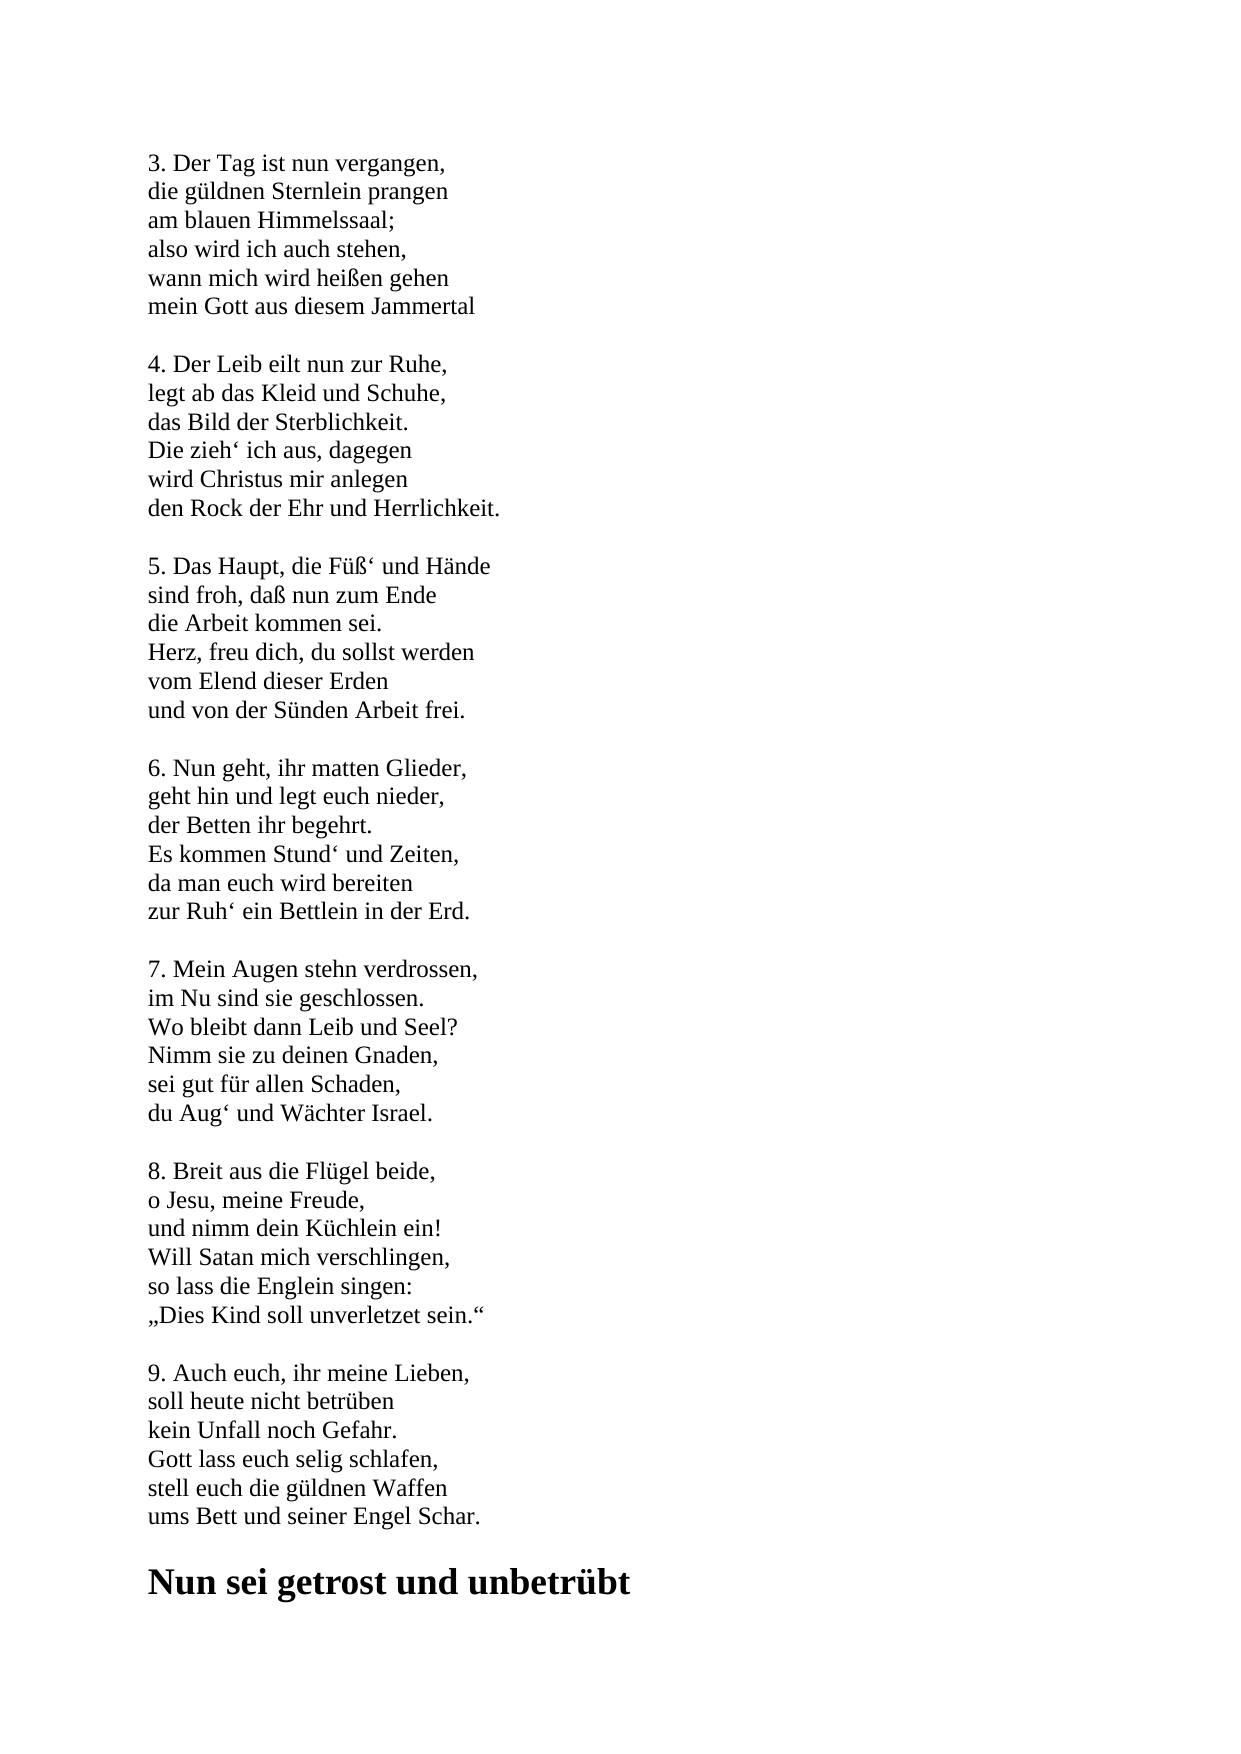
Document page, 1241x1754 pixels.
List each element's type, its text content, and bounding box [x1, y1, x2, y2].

text 4. Der Leib eilt nun zur Ruhe, legt ab das Kleid und Schuhe, das Bild der Sterblichkeit. Die zieh‘ ich aus, dagegen wird Christus mir anlegen den Rock der Ehr und Herrlichkeit. [148, 349, 1093, 522]
text 6. Nun geht, ihr matten Glieder, geht hin und legt euch nieder, der Betten ihr begehrt. Es kommen Stund‘ und Zeiten, da man euch wird bereiten zur Ruh‘ ein Bettlein in der Erd. [148, 753, 1093, 925]
text 5. Das Haupt, die Füß‘ und Hände sind froh, daß nun zum Ende die Arbeit kommen sei. Herz, freu dich, du sollst werden vom Elend dieser Erden und von der Sünden Arbeit frei. [148, 551, 1093, 723]
text 7. Mein Augen stehn verdrossen, im Nu sind sie geschlossen. Wo bleibt dann Leib und Seel? Nimm sie zu deinen Gnaden, sei gut für allen Schaden, du Aug‘ und Wächter Israel. [148, 954, 1093, 1127]
text 8. Breit aus die Flügel beide, o Jesu, meine Freude, und nimm dein Küchlein ein! Will Satan mich verschlingen, so lass die Englein singen: „Dies Kind soll unverletzet sein.“ [148, 1156, 1093, 1328]
text 3. Der Tag ist nun vergangen, die güldnen Sternlein prangen am blauen Himmelssaal; also wird ich auch stehen, wann mich wird heißen gehen mein Gott aus diesem Jammertal [148, 148, 1093, 320]
subtitle Nun sei getrost und unbetrübt [148, 1559, 1093, 1602]
text 9. Auch euch, ihr meine Lieben, soll heute nicht betrüben kein Unfall noch Gefahr. Gott lass euch selig schlafen, stell euch die güldnen Waffen ums Bett und seiner Engel Schar. [148, 1358, 1093, 1530]
